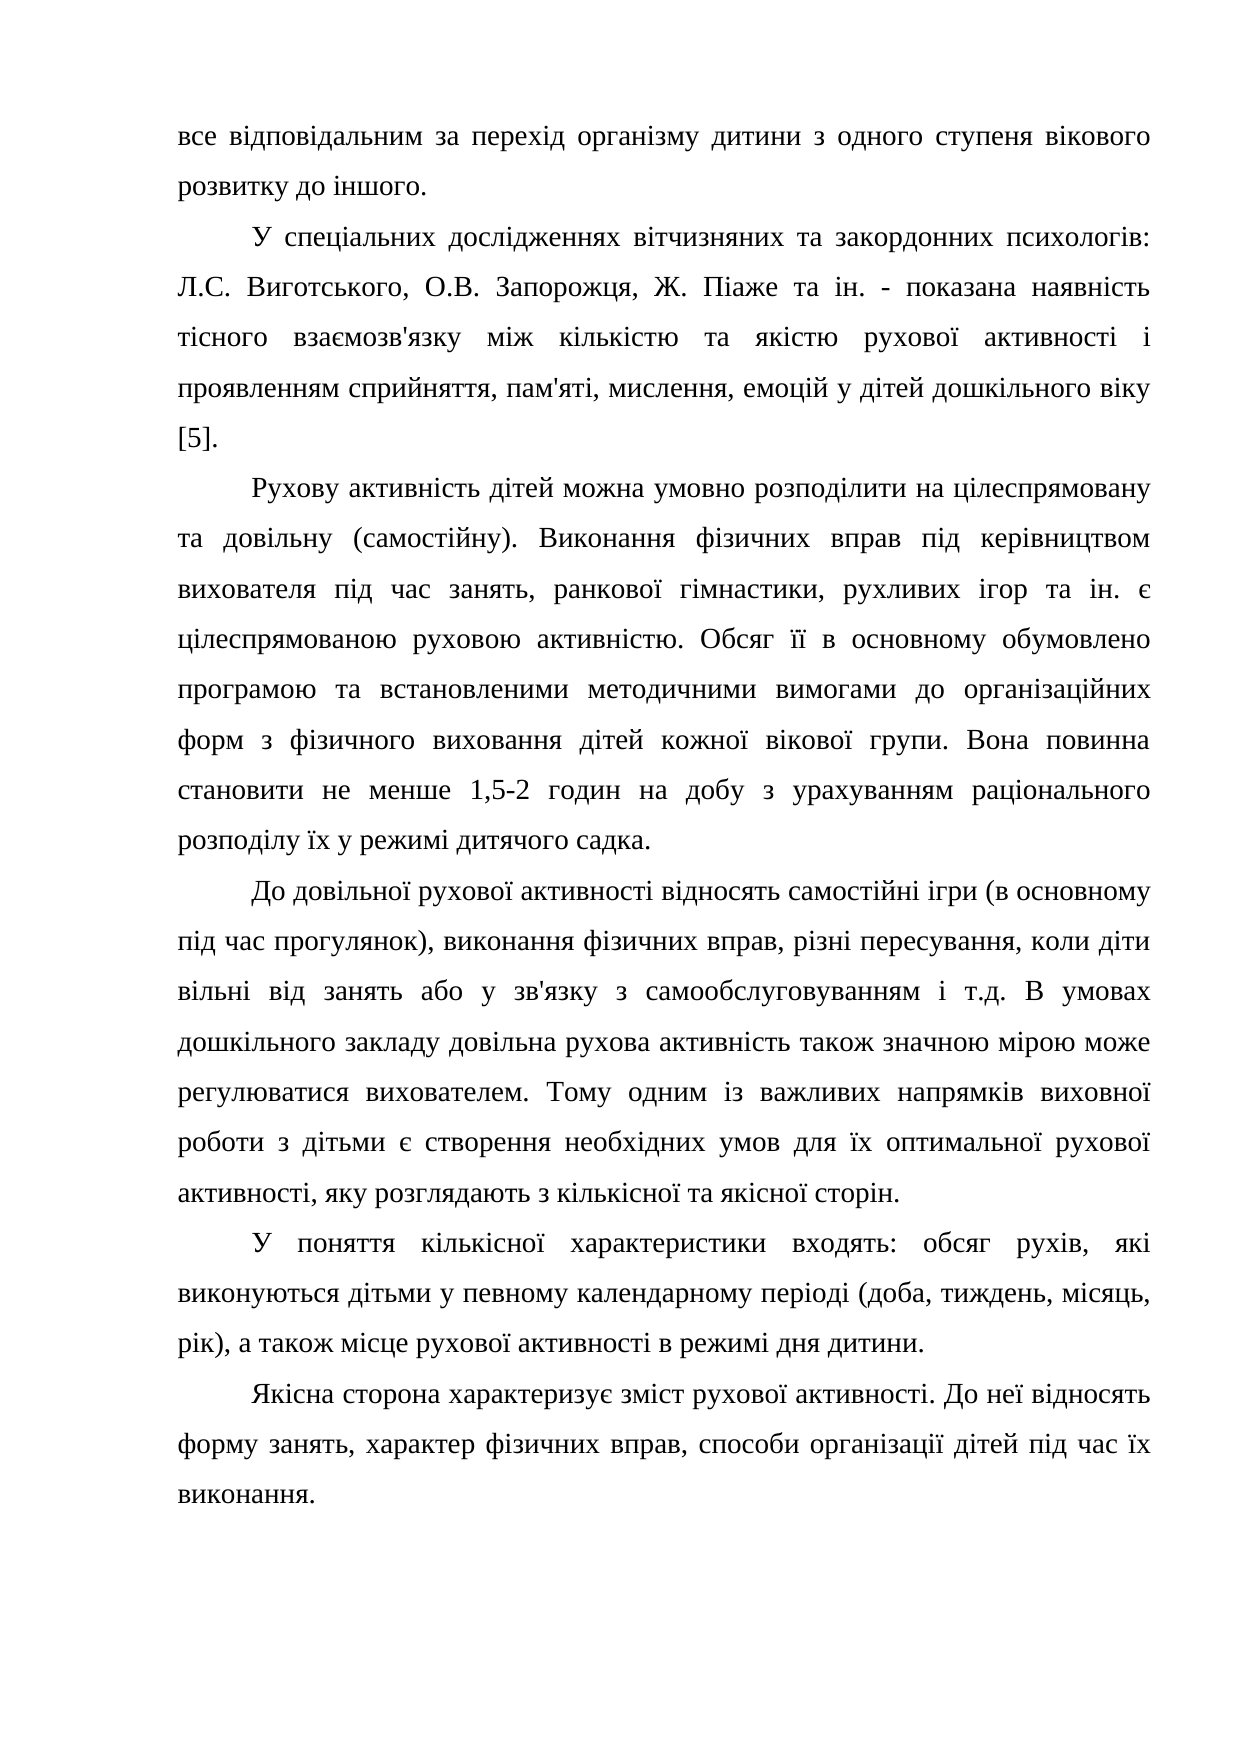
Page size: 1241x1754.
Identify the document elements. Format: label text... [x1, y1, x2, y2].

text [177, 118, 1152, 202]
text У поняття кількісної характеристики входять: обсяг рухів, які виконуються дітьми у певному календарному періоді (доба, тиждень, місяць, рік), а також місце рухової активності в режимі дня дитини. [177, 1225, 1152, 1359]
text Рухову активність дітей можна умовно розподілити на цілеспрямовану та довільну (самостійну). Виконання фізичних вправ під керівництвом вихователя під час занять, ранкової гімнастики, рухливих ігор та ін. є цілеспрямованою руховою активністю. Обсяг її в основному обумовлено програмою та встановленими методичними вимогами до організаційних форм з фізичного виховання дітей кожної вікової групи. Вона повинна становити не менше 1,5-2 годин на добу з урахуванням раціонального розподілу їх у режимі дитячого садка. [177, 470, 1152, 856]
text У спеціальних дослідженнях вітчизняних та закордонних психологів: Л.С. Виготського, О.В. Запорожця, Ж. Піаже та ін. - показана наявність тісного взаємозв'язку між кількістю та якістю рухової активності і проявленням сприйняття, пам'яті, мислення, емоцій у дітей дошкільного віку [5]. [177, 219, 1152, 453]
text Якісна сторона характеризує зміст рухової активності. До неї відносять форму занять, характер фізичних вправ, способи організації дітей під час їх виконання. [177, 1376, 1152, 1510]
text До довільної рухової активності відносять самостійні ігри (в основному під час прогулянок), виконання фізичних вправ, різні пересування, коли діти вільні від занять або у зв'язку з самообслуговуванням і т.д. В умовах дошкільного закладу довільна рухова активність також значною мірою може регулюватися вихователем. Тому одним із важливих напрямків виховної роботи з дітьми є створення необхідних умов для їх оптимальної рухової активності, яку розглядають з кількісної та якісної сторін. [177, 873, 1152, 1208]
